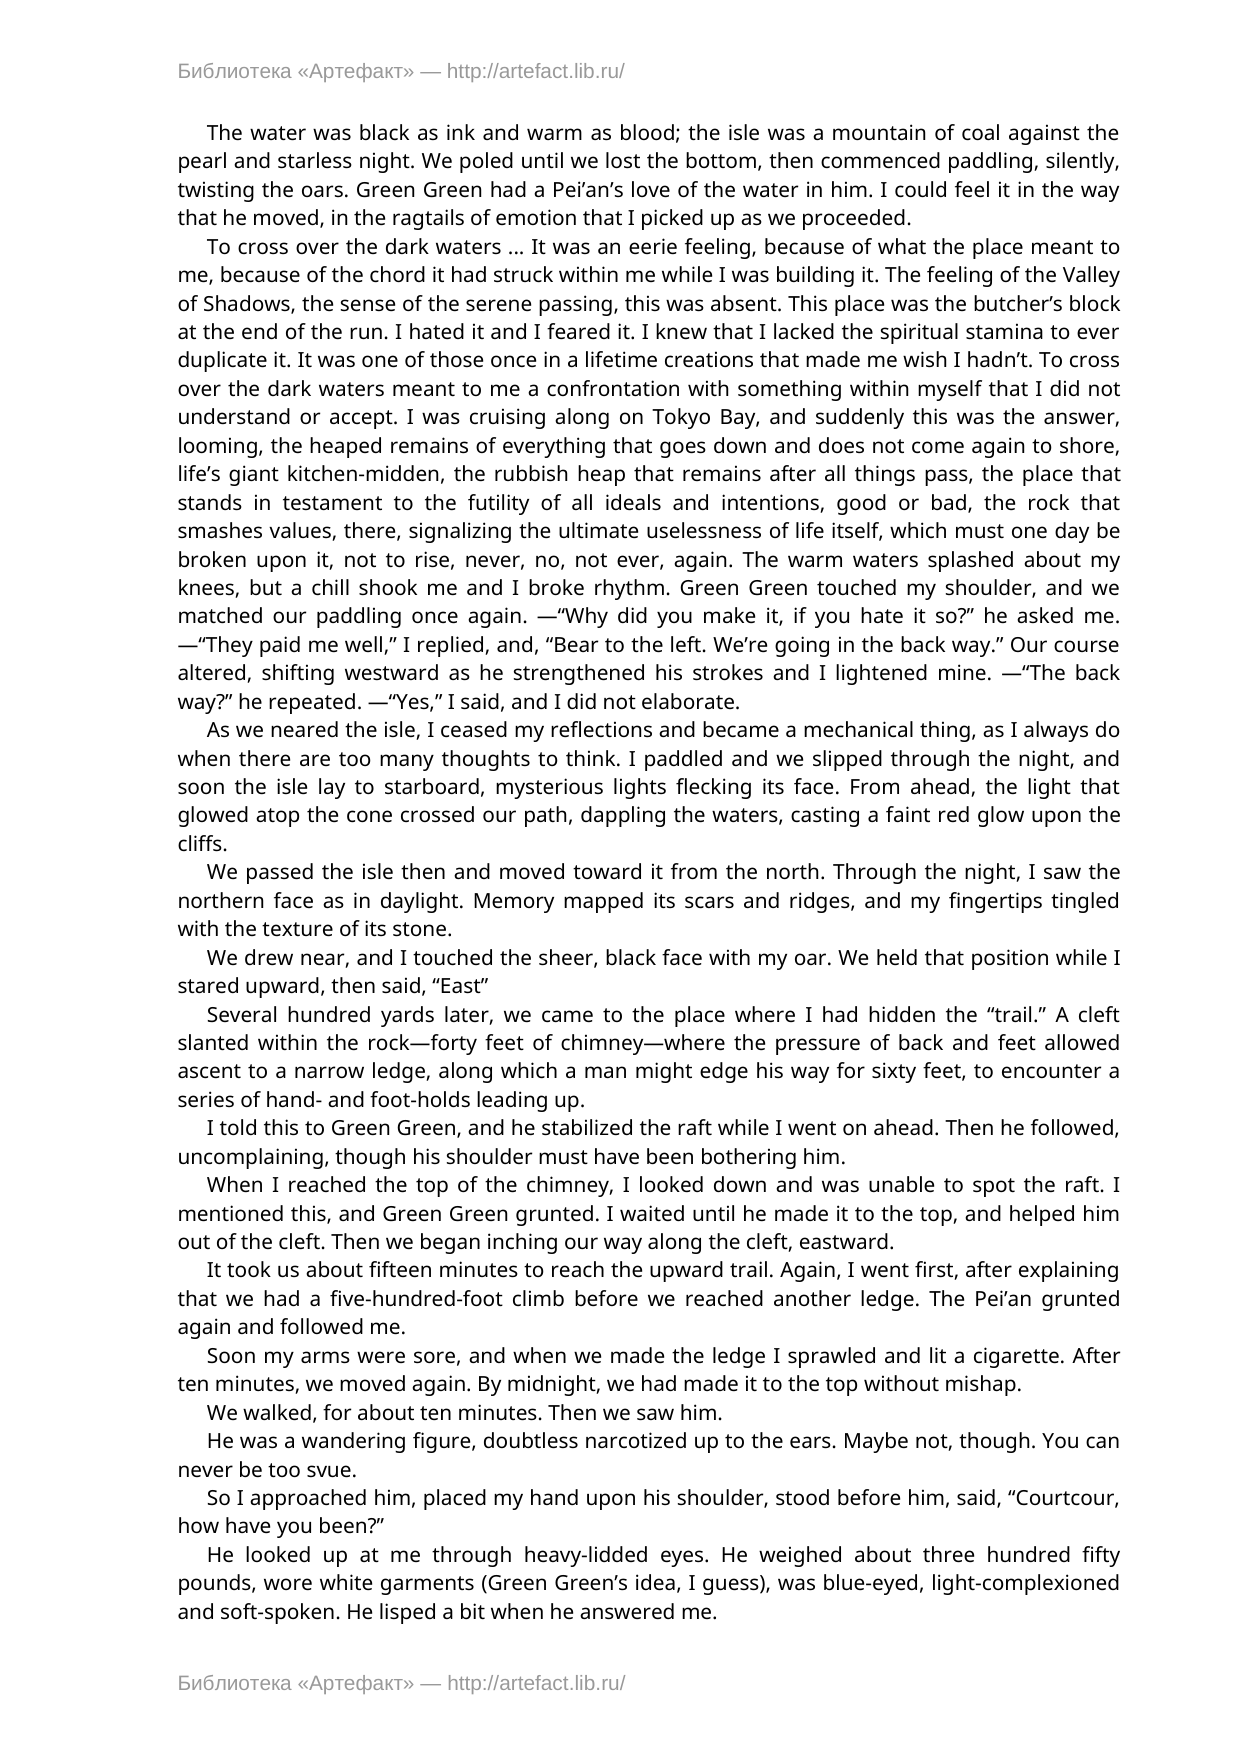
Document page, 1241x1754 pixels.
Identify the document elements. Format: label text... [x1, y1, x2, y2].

text The water was black as ink and warm as blood; the isle was a mountain of coal against the pearl and starless night. We poled until we lost the bottom, then commenced paddling, silently, twisting the oars. Green Green had a Pei’an’s love of the water in him. I could feel it in the way that he moved, in the ragtails of emotion that I picked up as we proceeded. [177, 118, 1122, 232]
text We walked, for about ten minutes. Then we saw him. [177, 1398, 1122, 1426]
text As we neared the isle, I ceased my reflections and became a mechanical thing, as I always do when there are too many thoughts to think. I paddled and we slipped through the night, and soon the isle lay to starboard, mysterious lights flecking its face. From ahead, the light that glowed atop the cone crossed our path, dappling the waters, casting a faint red glow upon the cliffs. [177, 715, 1122, 857]
text I told this to Green Green, and he stabilized the raft while I went on ahead. Then he followed, uncomplaining, though his shoulder must have been bothering him. [177, 1113, 1122, 1170]
text We passed the isle then and moved toward it from the north. Through the night, I saw the northern face as in daylight. Memory mapped its scars and ridges, and my fingertips tingled with the texture of its stone. [177, 857, 1122, 943]
text He looked up at me through heavy-lidded eyes. He weighed about three hundred fifty pounds, wore white garments (Green Green’s idea, I guess), was blue-eyed, light-complexioned and soft-spoken. He lisped a bit when he answered me. [177, 1540, 1122, 1625]
text When I reached the top of the chimney, I looked down and was unable to spot the raft. I mentioned this, and Green Green grunted. I waited until he made it to the top, and helped him out of the cleft. Then we began inching our way along the cleft, eastward. [177, 1170, 1122, 1256]
text To cross over the dark waters ... It was an eerie feeling, because of what the place meant to me, because of the chord it had struck within me while I was building it. The feeling of the Valley of Shadows, the sense of the serene passing, this was absent. This place was the butcher’s block at the end of the run. I hated it and I feared it. I knew that I lacked the spiritual stamina to ever duplicate it. It was one of those once in a lifetime creations that made me wish I hadn’t. To cross over the dark waters meant to me a confrontation with something within myself that I did not understand or accept. I was cruising along on Tokyo Bay, and suddenly this was the answer, looming, the heaped remains of everything that goes down and does not come again to shore, life’s giant kitchen-midden, the rubbish heap that remains after all things pass, the place that stands in testament to the futility of all ideals and intentions, good or bad, the rock that smashes values, there, signalizing the ultimate uselessness of life itself, which must one day be broken upon it, not to rise, never, no, not ever, again. The warm waters splashed about my knees, but a chill shook me and I broke rhythm. Green Green touched my shoulder, and we matched our paddling once again. —“Why did you make it, if you hate it so?” he asked me. —“They paid me well,” I replied, and, “Bear to the left. We’re going in the back way.” Our course altered, shifting westward as he strengthened his strokes and I lightened mine. —“The back way?” he repeated. —“Yes,” I said, and I did not elaborate. [177, 232, 1122, 715]
text It took us about fifteen minutes to reach the upward trail. Again, I went first, after explaining that we had a five-hundred-foot climb before we reached another ledge. The Pei’an grunted again and followed me. [177, 1256, 1122, 1341]
text We drew near, and I touched the sheer, black face with my oar. We held that position while I stared upward, then said, “East” [177, 943, 1122, 1000]
text So I approached him, placed my hand upon his shoulder, stood before him, said, “Courtcour, how have you been?” [177, 1483, 1122, 1540]
text He was a wandering figure, doubtless narcotized up to the ears. Maybe not, though. You can never be too svue. [177, 1426, 1122, 1483]
text Several hundred yards later, we came to the place where I had hidden the “trail.” A cleft slanted within the rock—forty feet of chimney—where the pressure of back and feet allowed ascent to a narrow ledge, along which a man might edge his way for sixty feet, to encounter a series of hand- and foot-holds leading up. [177, 1000, 1122, 1113]
text Soon my arms were sore, and when we made the ledge I sprawled and lit a cigarette. After ten minutes, we moved again. By midnight, we had made it to the top without mishap. [177, 1341, 1122, 1398]
